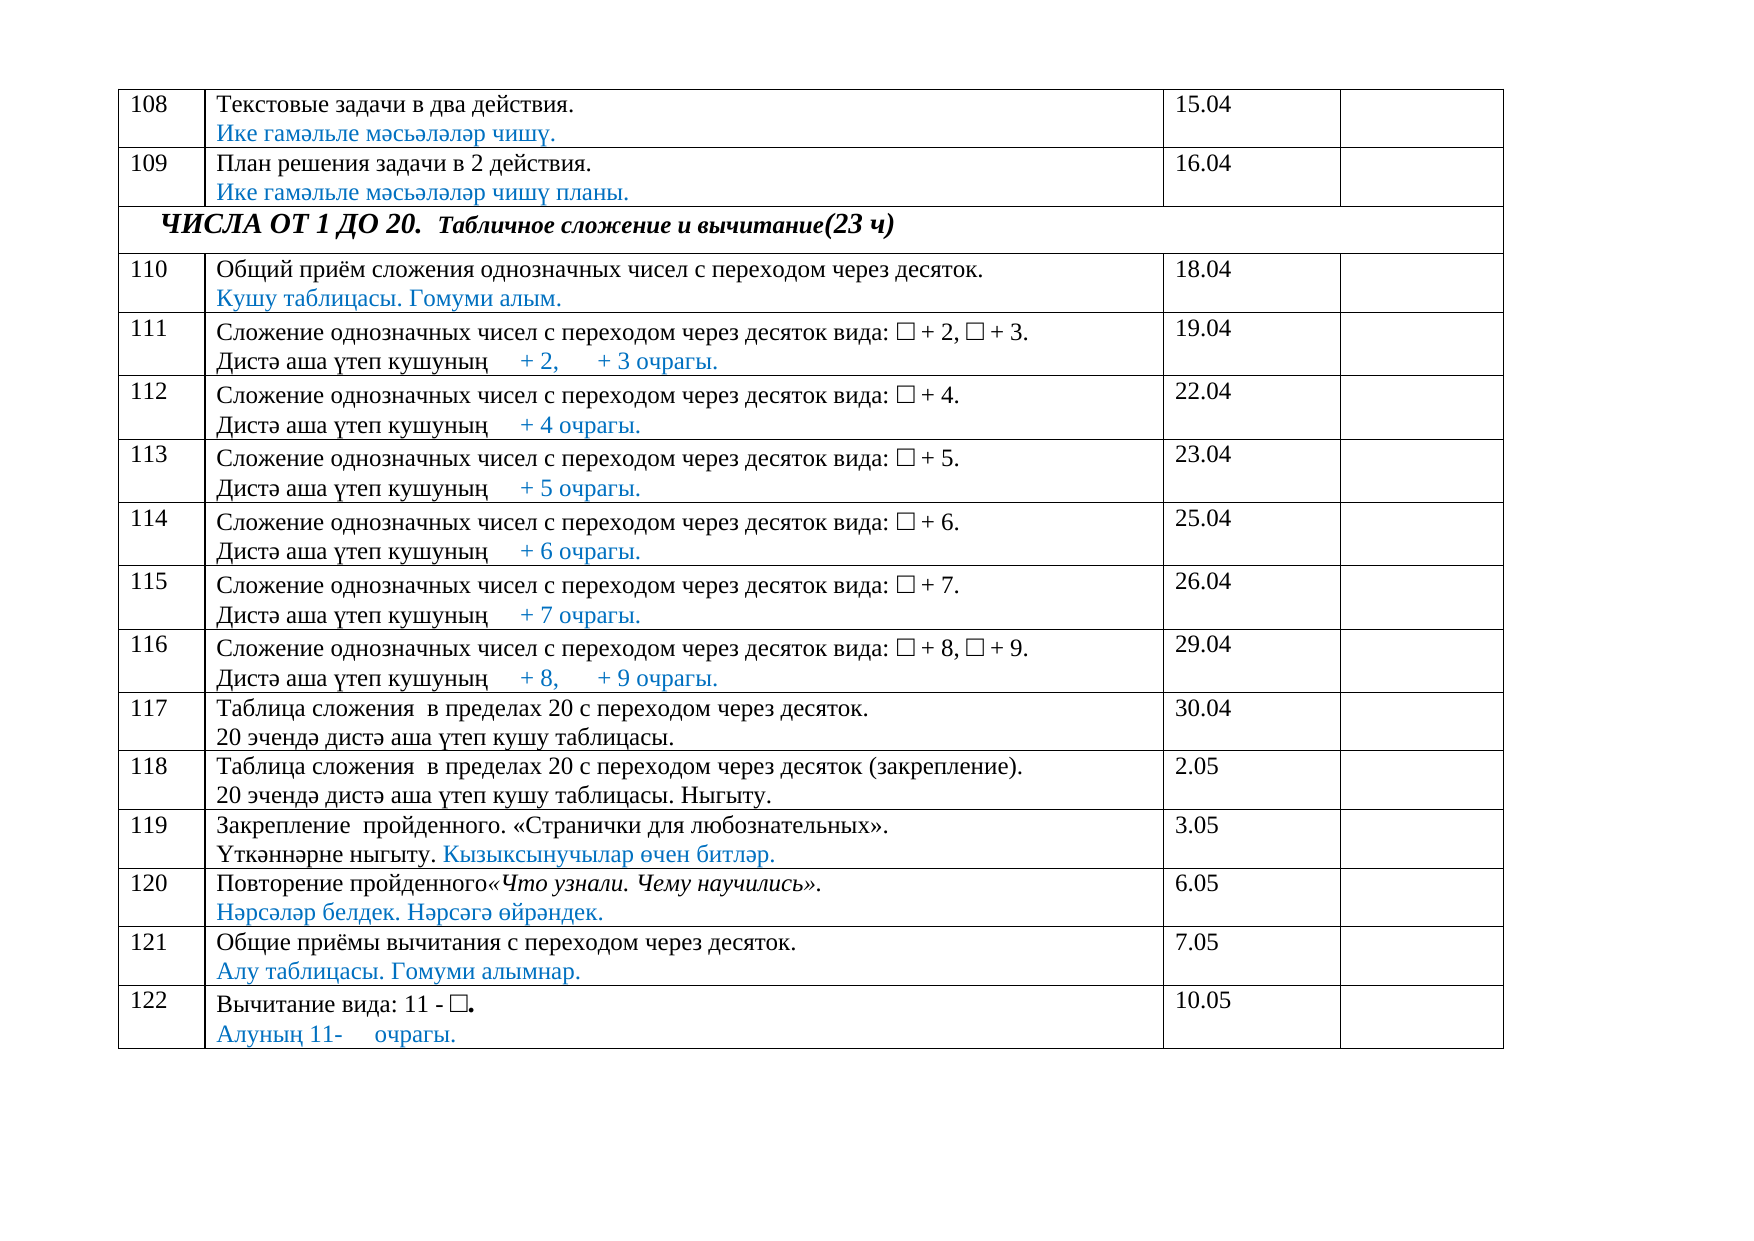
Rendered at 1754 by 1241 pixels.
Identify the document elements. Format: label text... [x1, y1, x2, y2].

table_cell 114 [119, 503, 204, 565]
table_cell 111 [119, 313, 204, 375]
table_cell 6.05 [1164, 869, 1340, 926]
table_cell Закрепление пройденного. «Странички для любознательных». Үткәннәрне ныгыту. Кызыксынучылар өчен битләр. [206, 810, 1163, 867]
table_cell [1341, 503, 1503, 565]
table_cell 120 [119, 869, 204, 926]
table_cell [1341, 927, 1503, 984]
table_cell 19.04 [1164, 313, 1340, 375]
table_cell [206, 986, 1163, 1048]
table_cell Таблица сложения в пределах 20 с переходом через десяток. 20 эчендә дистә аша үтеп кушу таблицасы. [206, 693, 1163, 750]
table_cell Сложение однозначных чисел с переходом через десяток вида: □ + 5. Дистә аша үтеп кушуның  + 5 очрагы. [206, 440, 1163, 502]
table_cell 113 [119, 440, 204, 502]
table_cell 15.04 [1164, 90, 1340, 147]
table_cell Повторение пройденного«Что узнали. Чему научились». Нәрсәләр белдек. Нәрсәгә өйрәндек. [206, 869, 1163, 926]
table_cell ЧИСЛА ОТ 1 ДО 20. Табличное сложение и вычитание(23 ч) [119, 207, 1503, 253]
table_cell Таблица сложения в пределах 20 с переходом через десяток (закрепление). 20 эчендә дистә аша үтеп кушу таблицасы. Ныгыту. [206, 751, 1163, 809]
table_cell [1341, 90, 1503, 147]
table_cell [1341, 440, 1503, 502]
table_cell Сложение однозначных чисел с переходом через десяток вида: □ + 4. Дистә аша үтеп кушуның  + 4 очрагы. [206, 376, 1163, 438]
table_cell [1341, 313, 1503, 375]
table_cell 108 [119, 90, 204, 147]
table_cell 22.04 [1164, 376, 1340, 438]
table_cell 23.04 [1164, 440, 1340, 502]
table_cell 118 [119, 751, 204, 809]
table_cell 26.04 [1164, 566, 1340, 628]
table_cell Текстовые задачи в два действия. Ике гамәльле мәсьәләләр чишү. [206, 90, 1163, 147]
table_cell 122 [119, 986, 204, 1048]
table_cell 116 [119, 630, 204, 692]
table_cell 16.04 [1164, 148, 1340, 206]
table_cell [1341, 810, 1503, 867]
table_cell [1341, 869, 1503, 926]
table_cell 121 [119, 927, 204, 984]
table_cell [1341, 630, 1503, 692]
table_cell Общие приёмы вычитания с переходом через десяток. Алу таблицасы. Гомуми алымнар. [206, 927, 1163, 984]
table_cell 30.04 [1164, 693, 1340, 750]
table_cell 110 [119, 254, 204, 312]
table_cell 112 [119, 376, 204, 438]
table_cell [1341, 566, 1503, 628]
table_cell [1341, 986, 1503, 1048]
table_cell Сложение однозначных чисел с переходом через десяток вида: □ + 8, □ + 9. Дистә аша үтеп кушуның  + 8,  + 9 очрагы. [206, 630, 1163, 692]
table_cell Общий приём сложения однозначных чисел с переходом через десяток. Кушу таблицасы. Гомуми алым. [206, 254, 1163, 312]
table_cell 115 [119, 566, 204, 628]
table_cell Сложение однозначных чисел с переходом через десяток вида: □ + 6. Дистә аша үтеп кушуның  + 6 очрагы. [206, 503, 1163, 565]
table_cell [1341, 148, 1503, 206]
table_cell [1341, 254, 1503, 312]
table_cell 2.05 [1164, 751, 1340, 809]
table_cell 119 [119, 810, 204, 867]
table_cell 109 [119, 148, 204, 206]
table_cell [1341, 376, 1503, 438]
table_cell 3.05 [1164, 810, 1340, 867]
table_cell 117 [119, 693, 204, 750]
table_cell План решения задачи в 2 действия. Ике гамәльле мәсьәләләр чишү планы. [206, 148, 1163, 206]
table_cell [1341, 693, 1503, 750]
table_cell 18.04 [1164, 254, 1340, 312]
table_cell Сложение однозначных чисел с переходом через десяток вида: □ + 2, □ + 3. Дистә аша үтеп кушуның  + 2,  + 3 очрагы. [206, 313, 1163, 375]
table_cell 10.05 [1164, 986, 1340, 1048]
table_cell [1341, 751, 1503, 809]
table_cell 29.04 [1164, 630, 1340, 692]
table_cell 25.04 [1164, 503, 1340, 565]
table_cell 7.05 [1164, 927, 1340, 984]
table_cell Сложение однозначных чисел с переходом через десяток вида: □ + 7. Дистә аша үтеп кушуның  + 7 очрагы. [206, 566, 1163, 628]
